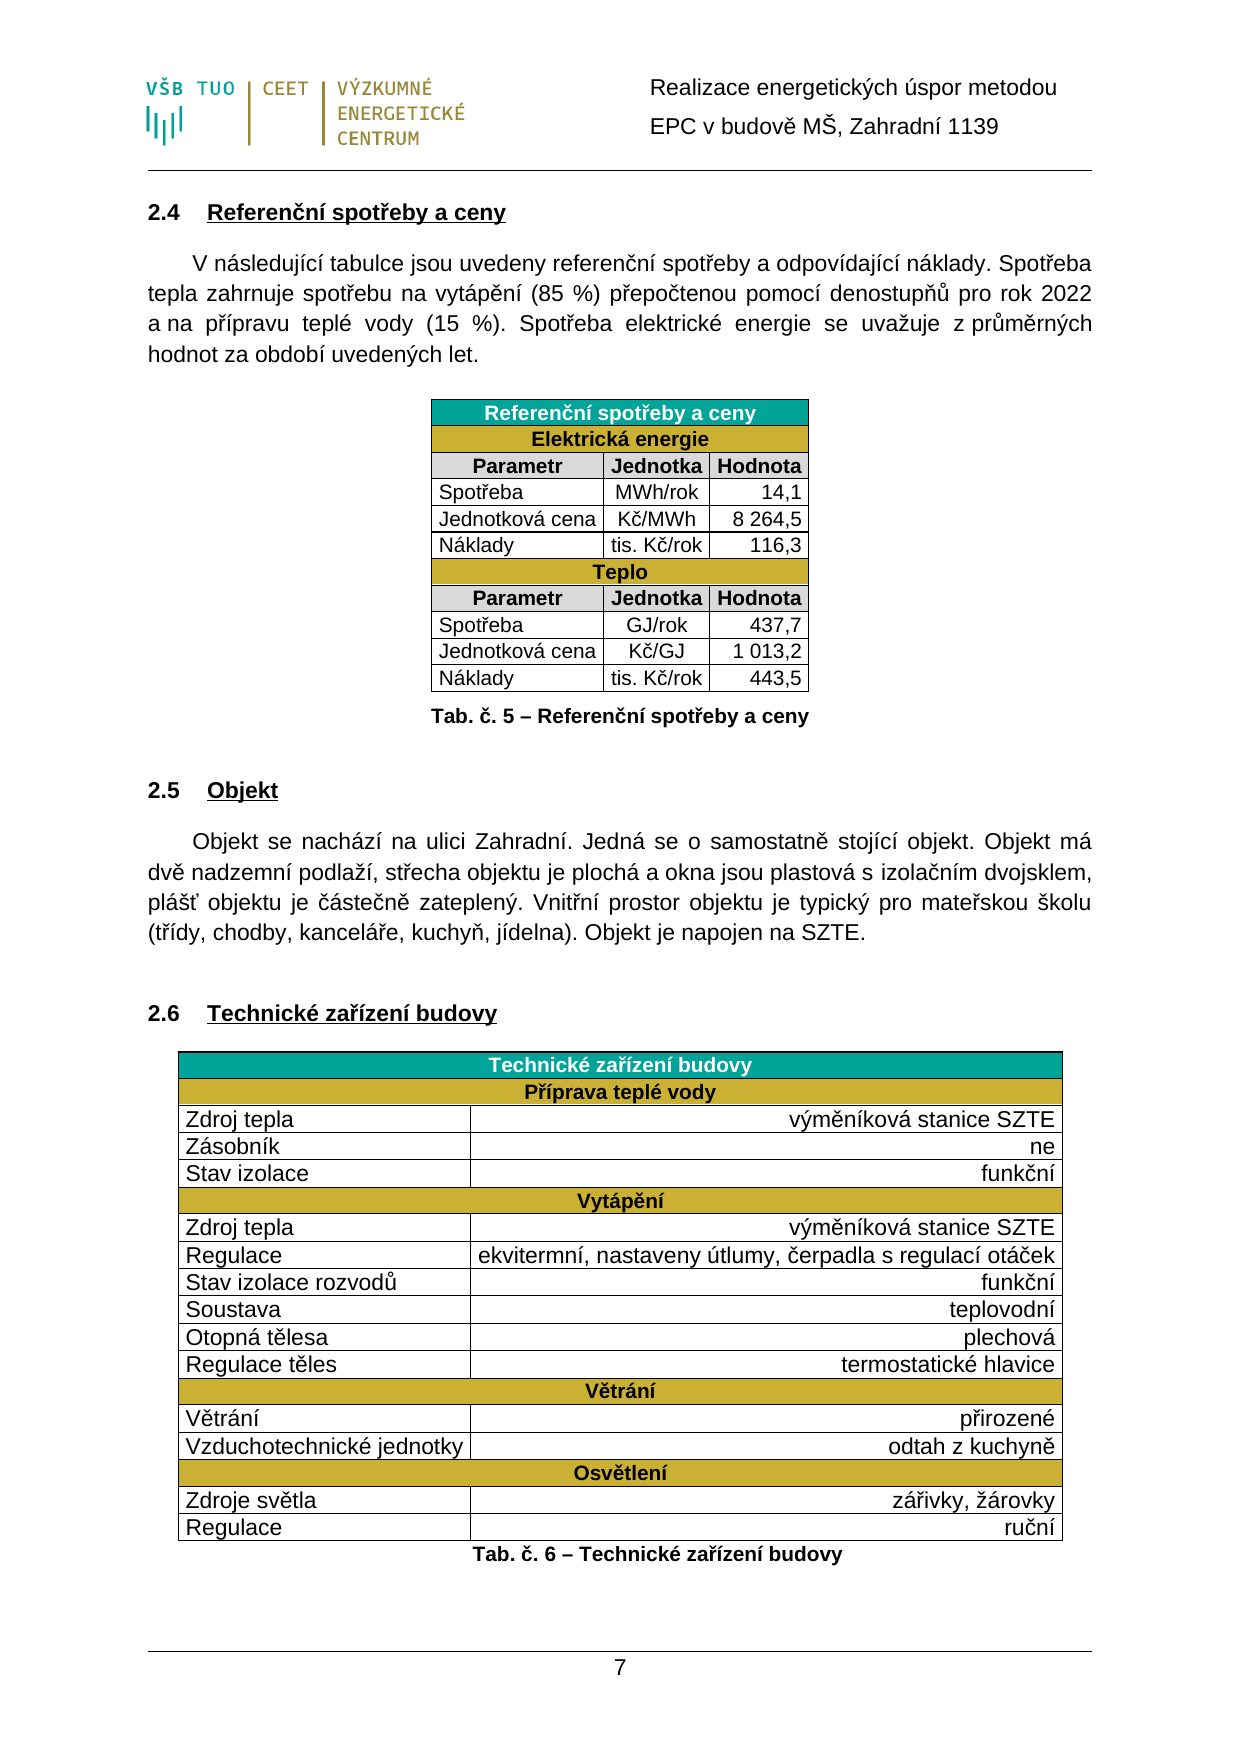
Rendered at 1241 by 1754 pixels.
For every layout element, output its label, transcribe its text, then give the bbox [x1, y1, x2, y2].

picture [128, 73, 489, 163]
table_cell Vzduchotechnické jednotky [179, 1433, 470, 1459]
table_cell 1 013,2 [710, 639, 808, 664]
table_cell odtah z kuchyně [471, 1433, 1062, 1459]
table_cell Zdroj tepla [179, 1106, 470, 1132]
table_cell Hodnota [710, 586, 808, 611]
table_cell 116,3 [710, 533, 808, 558]
table_cell Stav izolace [179, 1160, 470, 1187]
table_cell Zdroje světla [179, 1487, 470, 1513]
text Objekt [148, 777, 1092, 803]
table_cell Regulace [179, 1242, 470, 1268]
list Tab. č. 6 – Technické zařízení budovy [223, 1541, 1092, 1565]
table_cell 14,1 [710, 479, 808, 505]
table_cell Parametr [432, 586, 603, 611]
table_cell 443,5 [710, 665, 808, 691]
table_cell Větrání [179, 1379, 1062, 1404]
table_cell Spotřeba [432, 612, 603, 638]
table_cell přirozené [471, 1405, 1062, 1432]
table_cell tis. Kč/rok [604, 533, 709, 558]
table_cell Náklady [432, 533, 603, 558]
text Objekt se nachází na ulici Zahradní. Jedná se o samostatně stojící objekt. Objekt má dvě nadzemní podlaží, střecha objektu je plochá a okna jsou plastová s izolačním dvojsklem, plášť objektu je částečně zateplený. Vnitřní prostor objektu je typický pro mateřskou školu (třídy, chodby, kanceláře, kuchyň, jídelna). Objekt je napojen na SZTE. [148, 828, 1092, 945]
table_cell Vytápění [179, 1188, 1062, 1213]
table_cell ne [471, 1133, 1062, 1159]
table_cell 8 264,5 [710, 506, 808, 531]
table_cell Náklady [432, 665, 603, 691]
table_cell Osvětlení [179, 1460, 1062, 1486]
table_cell Zdroj tepla [179, 1214, 470, 1241]
table_cell funkční [471, 1269, 1062, 1295]
table_header Technické zařízení budovy [179, 1053, 1062, 1078]
table_cell Teplo [432, 559, 808, 584]
table_cell MWh/rok [604, 479, 709, 505]
table_cell Příprava teplé vody [179, 1079, 1062, 1104]
table_cell Hodnota [710, 453, 808, 478]
table_cell Spotřeba [432, 479, 603, 505]
text Technické zařízení budovy [148, 1000, 1092, 1027]
table_cell termostatické hlavice [471, 1351, 1062, 1378]
table_cell Jednotka [604, 453, 709, 478]
table_cell Otopná tělesa [179, 1324, 470, 1350]
text V následující tabulce jsou uvedeny referenční spotřeby a odpovídající náklady. Spotřeba tepla zahrnuje spotřebu na vytápění (85 %) přepočtenou pomocí denostupňů pro rok 2022 a na přípravu teplé vody (15 %). Spotřeba elektrické energie se uvažuje z průměrných hodnot za období uvedených let. [148, 250, 1092, 367]
table_cell Parametr [432, 453, 603, 478]
table_cell Jednotková cena [432, 639, 603, 664]
table_cell funkční [471, 1160, 1062, 1187]
table_cell plechová [471, 1324, 1062, 1350]
table_cell Regulace [179, 1514, 470, 1540]
table_cell ekvitermní, nastaveny útlumy, čerpadla s regulací otáček [471, 1242, 1062, 1268]
text Tab. č. 5 – Referenční spotřeby a ceny [148, 704, 1092, 752]
table_cell Větrání [179, 1405, 470, 1432]
table_cell výměníková stanice SZTE [471, 1214, 1062, 1241]
table_cell výměníková stanice SZTE [471, 1106, 1062, 1132]
table_cell ruční [471, 1514, 1062, 1540]
table_cell GJ/rok [604, 612, 709, 638]
table_cell tis. Kč/rok [604, 665, 709, 691]
table_cell Zásobník [179, 1133, 470, 1159]
table_cell Stav izolace rozvodů [179, 1269, 470, 1295]
table_header Referenční spotřeby a ceny [432, 400, 808, 425]
table_cell Jednotka [604, 586, 709, 611]
table_cell Kč/MWh [604, 506, 709, 531]
table_cell zářivky, žárovky [471, 1487, 1062, 1513]
table_cell Soustava [179, 1296, 470, 1323]
table_cell teplovodní [471, 1296, 1062, 1323]
text Referenční spotřeby a ceny [148, 199, 1092, 225]
table_cell Elektrická energie [432, 426, 808, 452]
table_cell 437,7 [710, 612, 808, 638]
table_cell Kč/GJ [604, 639, 709, 664]
table_cell Jednotková cena [432, 506, 603, 531]
table_cell Regulace těles [179, 1351, 470, 1378]
